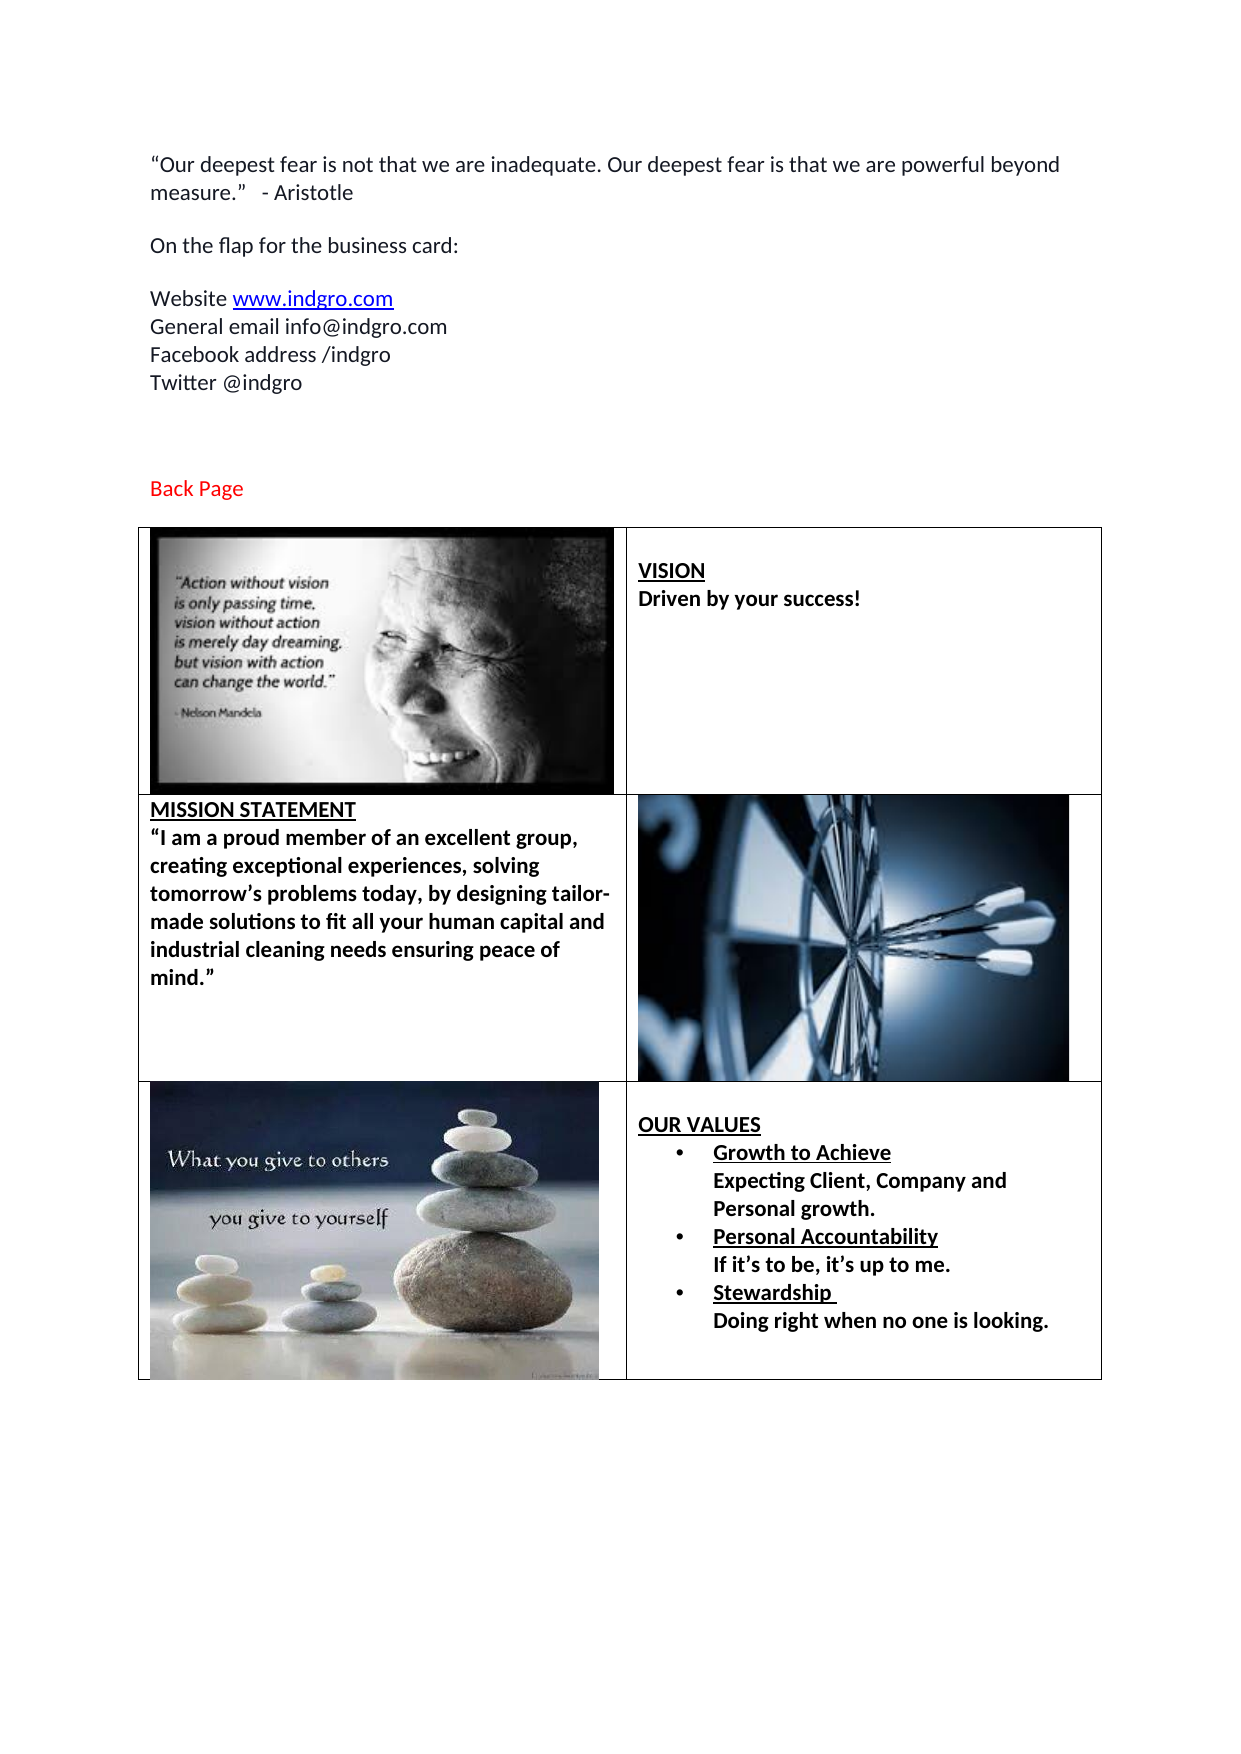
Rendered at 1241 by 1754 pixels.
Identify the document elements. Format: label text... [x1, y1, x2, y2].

table_cell [1070, 795, 1101, 1081]
text Back Page [150, 474, 1090, 502]
table_cell [627, 795, 638, 1081]
table_cell [599, 1082, 626, 1379]
table_header [139, 528, 150, 794]
table_cell [139, 1082, 150, 1379]
picture [638, 795, 1070, 1081]
text “Our deepest fear is not that we are inadequate. Our deepest fear is that we are powerful beyond measure.” - Aristotle [150, 150, 1090, 206]
table_cell OUR VALUES Growth to Achieve Expecting Client, Company and Personal growth. Personal Accountability If it’s to be, it’s up to me. Stewardship Doing right when no one is looking. [627, 1082, 1101, 1379]
table_header VISION Driven by your success! [627, 528, 1101, 794]
table_cell MISSION STATEMENT “I am a proud member of an excellent group, creating exceptional experiences, solving tomorrow’s problems today, by designing tailor-made solutions to fit all your human capital and industrial cleaning needs ensuring peace of mind.” [139, 795, 626, 1081]
table_header [614, 528, 626, 794]
picture [150, 528, 614, 794]
text Website www.indgro.com General email info@indgro.com Facebook address /indgro Twitter @indgro [150, 284, 1090, 396]
text On the flap for the business card: [150, 231, 1090, 259]
picture [150, 1081, 599, 1380]
